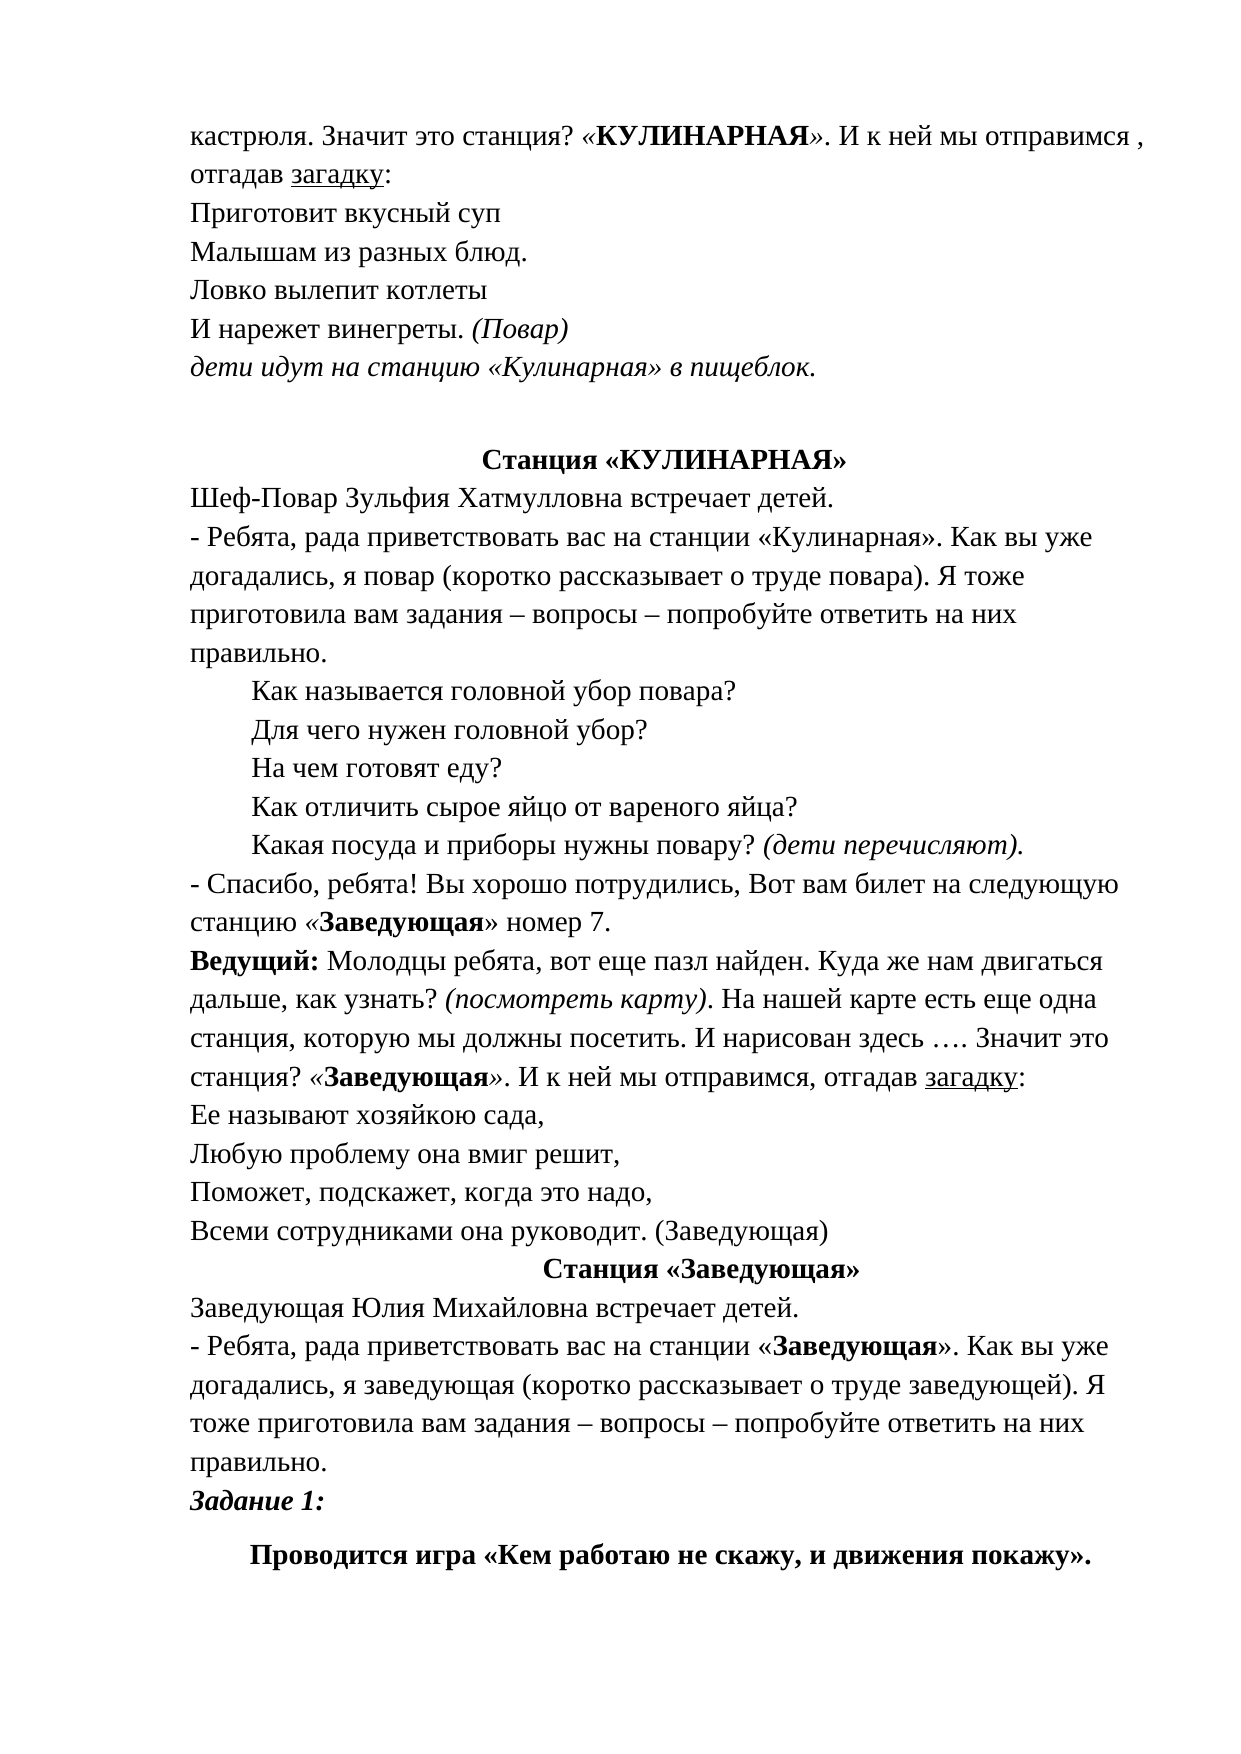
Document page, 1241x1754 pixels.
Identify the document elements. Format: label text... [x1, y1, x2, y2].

text Станция «КУЛИНАРНАЯ» [177, 442, 1152, 476]
text Малышам из разных блюд. [190, 234, 1152, 267]
text Проводится игра «Кем работаю не скажу, и движения покажу». [190, 1537, 1152, 1570]
text - Спасибо, ребята! Вы хорошо потрудились, Вот вам билет на следующую станцию «Заведующая» номер 7. [190, 866, 1152, 938]
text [190, 118, 1152, 190]
text Ведущий: Молодцы ребята, вот еще пазл найден. Куда же нам двигаться дальше, как узнать? (посмотреть карту). На нашей карте есть еще одна станция, которую мы должны посетить. И нарисован здесь …. Значит это станция? «Заведующая». И к ней мы отправимся, отгадав загадку: [190, 943, 1152, 1092]
text дети идут на станцию «Кулинарная» в пищеблок. [190, 349, 1152, 383]
text Ее называют хозяйкою сада, [190, 1097, 1152, 1131]
text - Ребята, рада приветствовать вас на станции «Заведующая». Как вы уже догадались, я заведующая (коротко рассказывает о труде заведующей). Я тоже приготовила вам задания – вопросы – попробуйте ответить на них правильно. [190, 1328, 1152, 1478]
list Станция «Заведующая» [251, 1251, 1152, 1285]
text Любую проблему она вмиг решит, [190, 1136, 1152, 1169]
text Поможет, подскажет, когда это надо, [190, 1174, 1152, 1208]
text Задание 1: [190, 1483, 1152, 1516]
text Шеф-Повар Зульфия Хатмулловна встречает детей. [190, 481, 1152, 514]
text Заведующая Юлия Михайловна встречает детей. [190, 1290, 1152, 1323]
list Как называется головной убор повара? [251, 673, 1152, 707]
text Приготовит вкусный суп [190, 195, 1152, 229]
list Какая посуда и приборы нужны повару? (дети перечисляют). [251, 827, 1152, 861]
text Всеми сотрудниками она руководит. (Заведующая) [190, 1213, 1152, 1246]
list Как отличить сырое яйцо от вареного яйца? [251, 789, 1152, 822]
text И нарежет винегреты. (Повар) [190, 311, 1152, 344]
list На чем готовят еду? [251, 750, 1152, 784]
list Для чего нужен головной убор? [251, 712, 1152, 745]
text Ловко вылепит котлеты [190, 272, 1152, 306]
text - Ребята, рада приветствовать вас на станции «Кулинарная». Как вы уже догадались, я повар (коротко рассказывает о труде повара). Я тоже приготовила вам задания – вопросы – попробуйте ответить на них правильно. [190, 519, 1152, 668]
